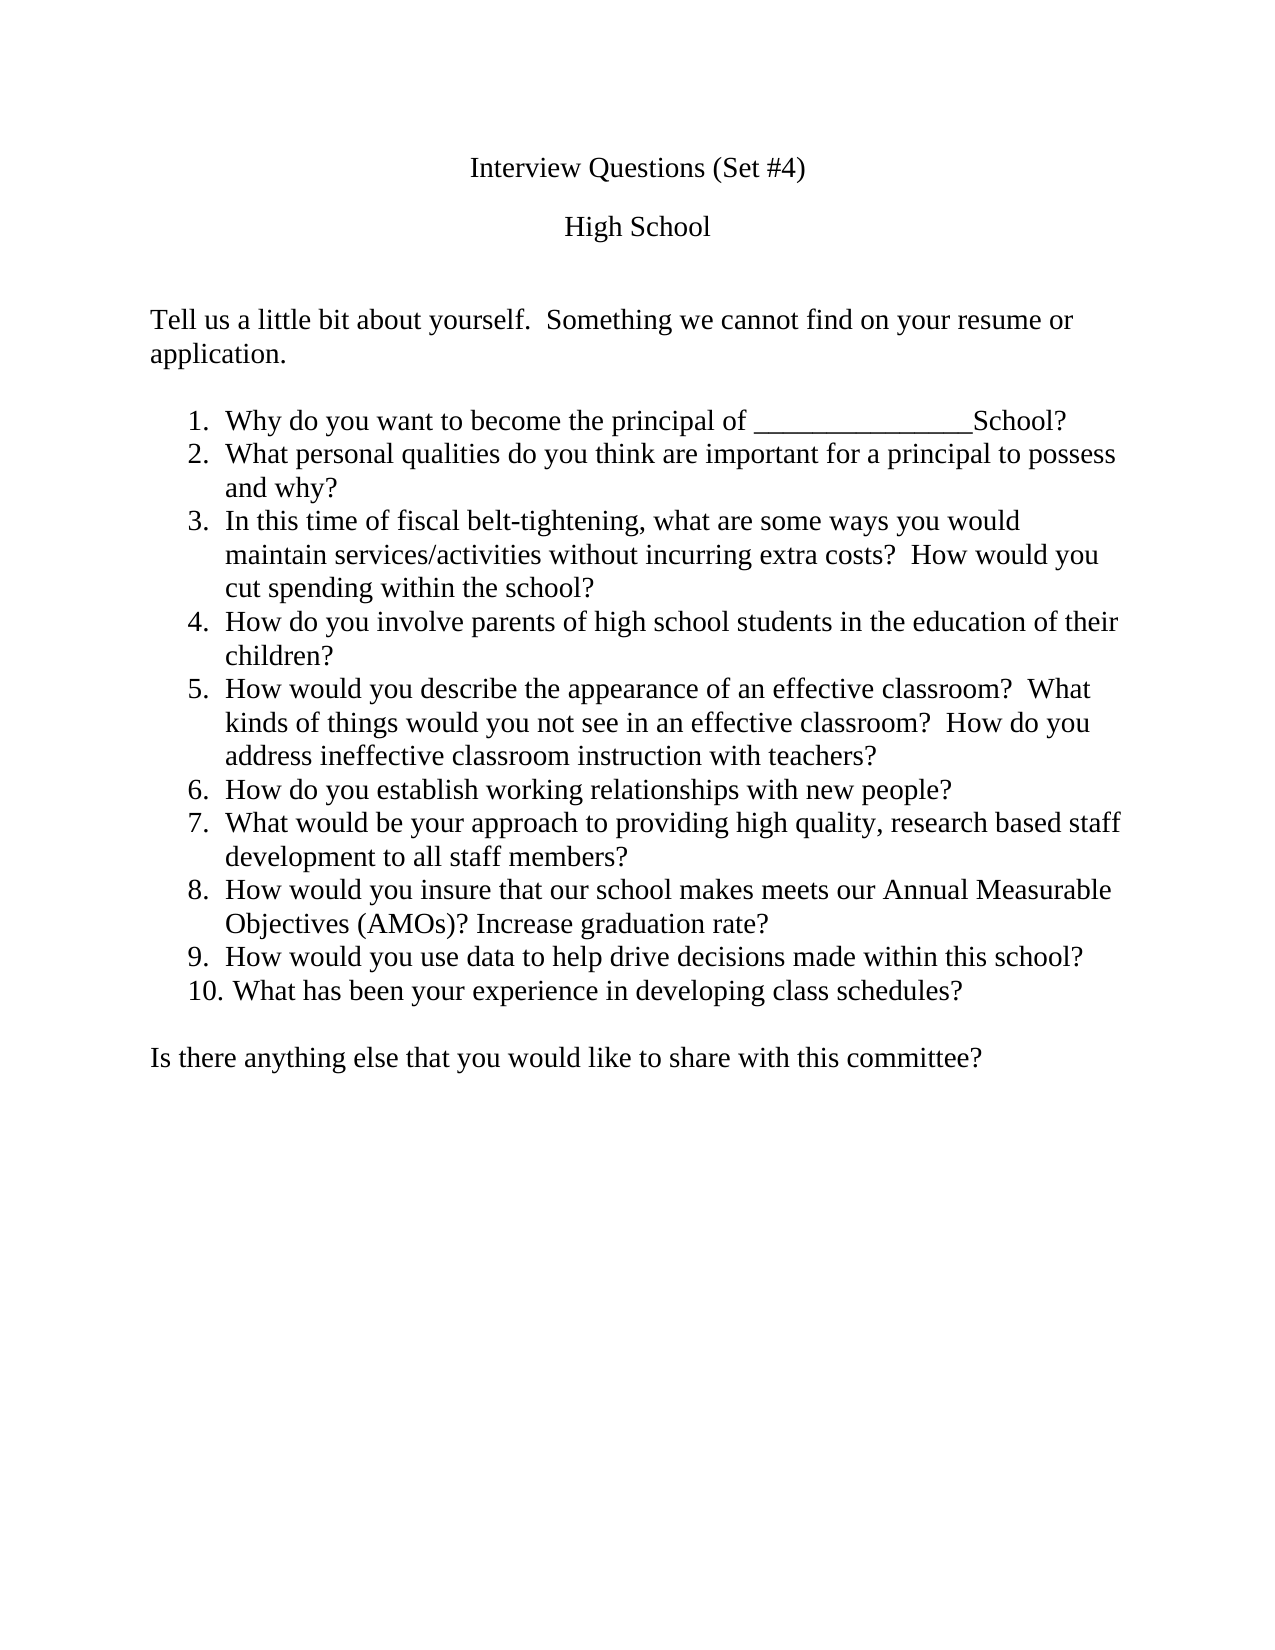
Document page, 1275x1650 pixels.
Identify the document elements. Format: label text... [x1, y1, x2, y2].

list How do you establish working relationships with new people? [187, 772, 1125, 805]
text Is there anything else that you would like to share with this committee? [150, 1040, 1125, 1074]
list Why do you want to become the principal of _______________School? [187, 403, 1125, 436]
list How do you involve parents of high school students in the education of their children? [187, 604, 1125, 671]
list What personal qualities do you think are important for a principal to possess and why? [187, 436, 1125, 503]
text Interview Questions (Set #4) [150, 150, 1125, 183]
list How would you use data to help drive decisions made within this school? [187, 939, 1125, 973]
list In this time of fiscal belt-tightening, what are some ways you would maintain services/activities without incurring extra costs? How would you cut spending within the school? [187, 503, 1125, 604]
list What would be your approach to providing high quality, research based staff development to all staff members? [187, 805, 1125, 872]
list What has been your experience in developing class schedules? [187, 973, 1125, 1007]
list How would you insure that our school makes meets our Annual Measurable Objectives (AMOs)? Increase graduation rate? [187, 872, 1125, 939]
text High School [150, 209, 1125, 243]
text Tell us a little bit about yourself. Something we cannot find on your resume or application. [150, 302, 1125, 369]
list How would you describe the appearance of an effective classroom? What kinds of things would you not see in an effective classroom? How do you address ineffective classroom instruction with teachers? [187, 671, 1125, 772]
